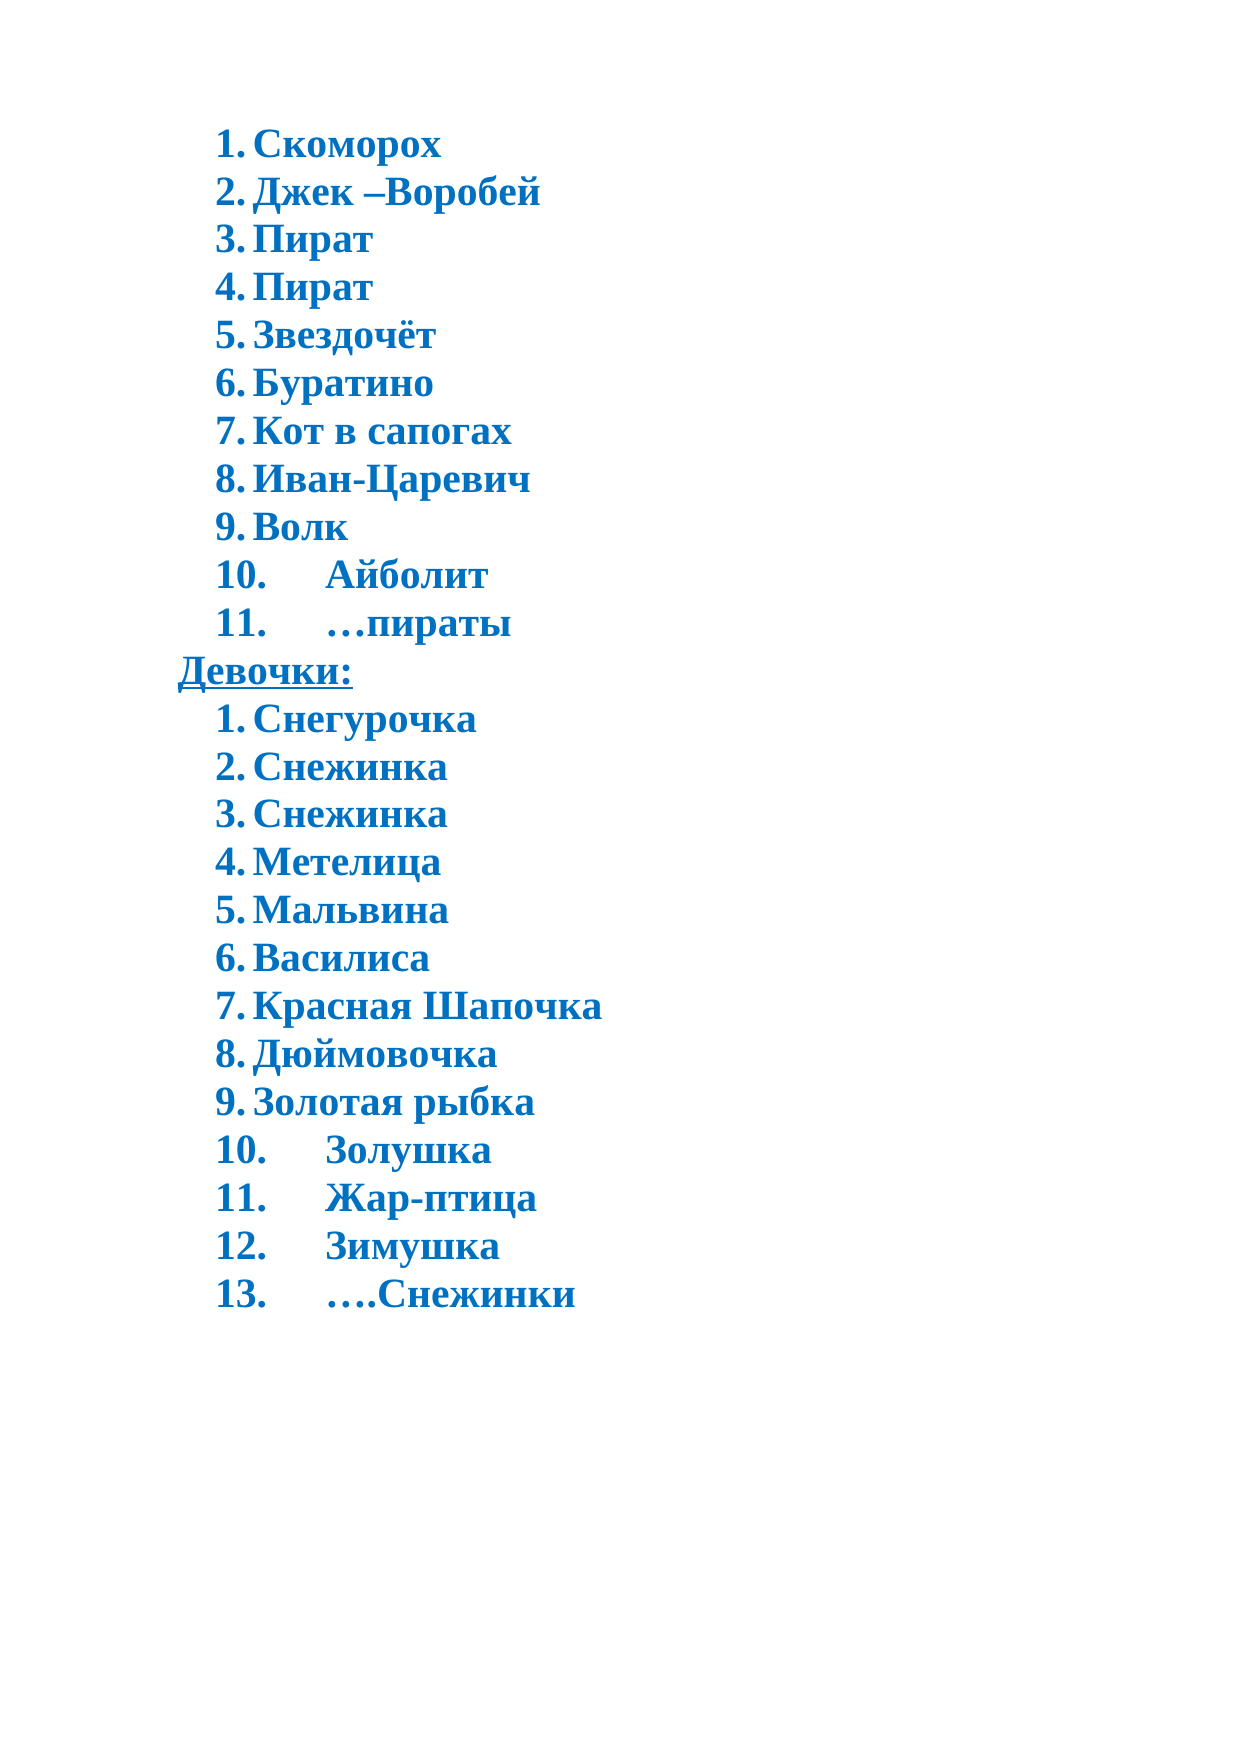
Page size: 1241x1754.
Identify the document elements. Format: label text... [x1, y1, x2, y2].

list Волк [215, 501, 1152, 549]
list Снегурочка [215, 693, 1152, 741]
list …пираты [215, 597, 1152, 645]
list Айболит [215, 549, 1152, 597]
list Звездочёт [215, 310, 1152, 358]
list Буратино [215, 358, 1152, 406]
list Пират [215, 214, 1152, 262]
list Красная Шапочка [215, 981, 1152, 1028]
list Пират [215, 262, 1152, 310]
list Зимушка [215, 1220, 1152, 1268]
list Скоморох [215, 118, 1152, 166]
list Метелица [215, 837, 1152, 885]
list Мальвина [215, 885, 1152, 933]
text Девочки: [177, 645, 1152, 693]
list Василиса [215, 933, 1152, 981]
list Золотая рыбка [215, 1076, 1152, 1124]
list Дюймовочка [215, 1028, 1152, 1076]
list Золушка [215, 1124, 1152, 1172]
list Жар-птица [215, 1172, 1152, 1220]
list Снежинка [215, 789, 1152, 837]
list ….Снежинки [215, 1268, 1152, 1316]
list Снежинка [215, 741, 1152, 789]
list Кот в сапогах [215, 406, 1152, 453]
list Джек –Воробей [215, 166, 1152, 214]
list Иван-Царевич [215, 453, 1152, 501]
